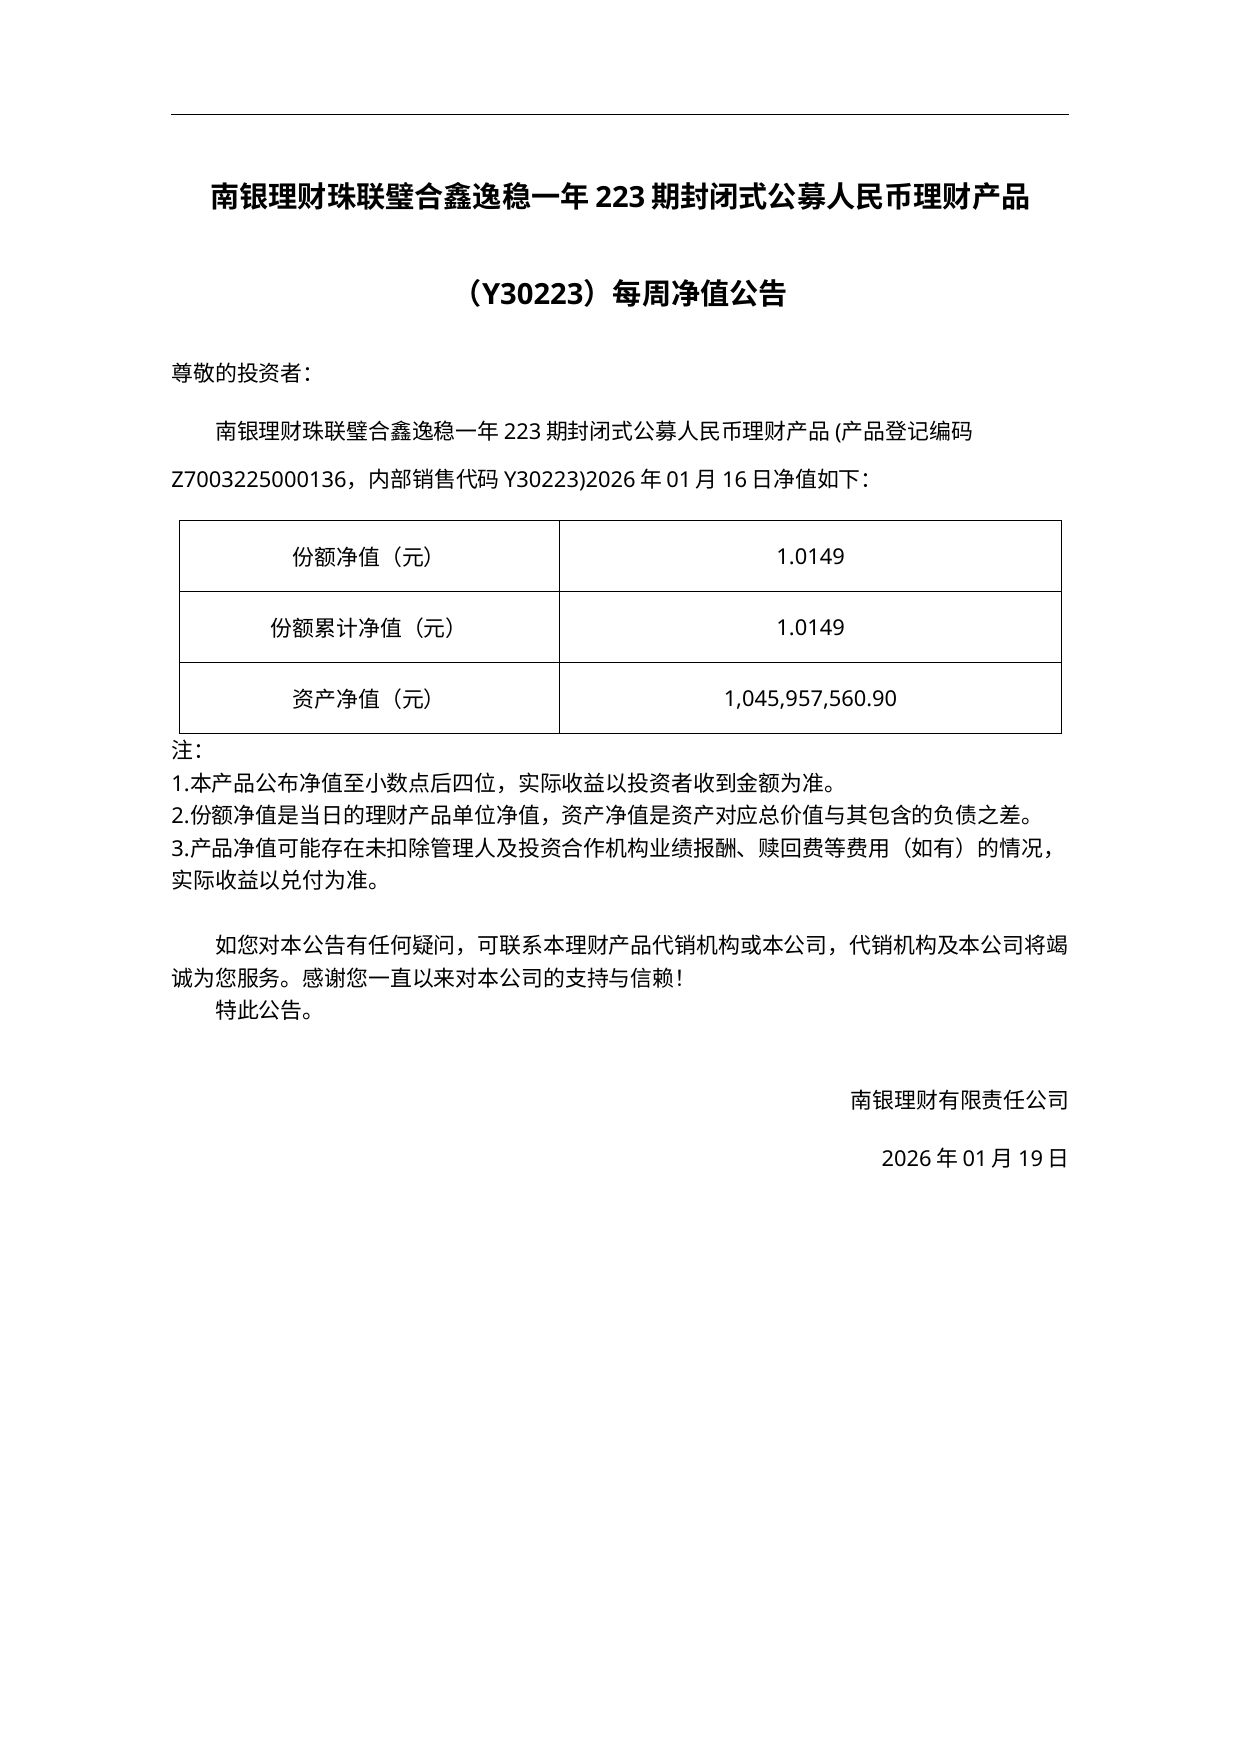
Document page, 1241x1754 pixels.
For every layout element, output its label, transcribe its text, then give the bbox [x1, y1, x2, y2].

text 2026年01月19日 [171, 1140, 1069, 1173]
table_header 1.0149 [560, 521, 1061, 591]
table_cell 资产净值（元） [180, 663, 559, 733]
text 特此公告。 [171, 993, 1069, 1025]
text 1.本产品公布净值至小数点后四位，实际收益以投资者收到金额为准。 [171, 765, 1069, 798]
table_cell 份额累计净值（元） [180, 592, 559, 662]
table_cell 1,045,957,560.90 [560, 663, 1061, 733]
text 3.产品净值可能存在未扣除管理人及投资合作机构业绩报酬、赎回费等费用（如有）的情况，实际收益以兑付为准。 [171, 830, 1069, 895]
text 2.份额净值是当日的理财产品单位净值，资产净值是资产对应总价值与其包含的负债之差。 [171, 798, 1069, 830]
text 南银理财有限责任公司 [171, 1082, 1069, 1115]
table_header 份额净值（元） [180, 521, 559, 591]
text 南银理财珠联璧合鑫逸稳一年223期封闭式公募人民币理财产品（Y30223）每周净值公告 [171, 162, 1069, 324]
table_cell 1.0149 [560, 592, 1061, 662]
text 尊敬的投资者： [171, 355, 1069, 388]
text 南银理财珠联璧合鑫逸稳一年223期封闭式公募人民币理财产品 (产品登记编码Z7003225000136，内部销售代码Y30223)2026年01月16日净值如下： [171, 413, 1069, 494]
text 注： [171, 733, 1069, 765]
text 如您对本公告有任何疑问，可联系本理财产品代销机构或本公司，代销机构及本公司将竭诚为您服务。感谢您一直以来对本公司的支持与信赖！ [171, 928, 1069, 993]
